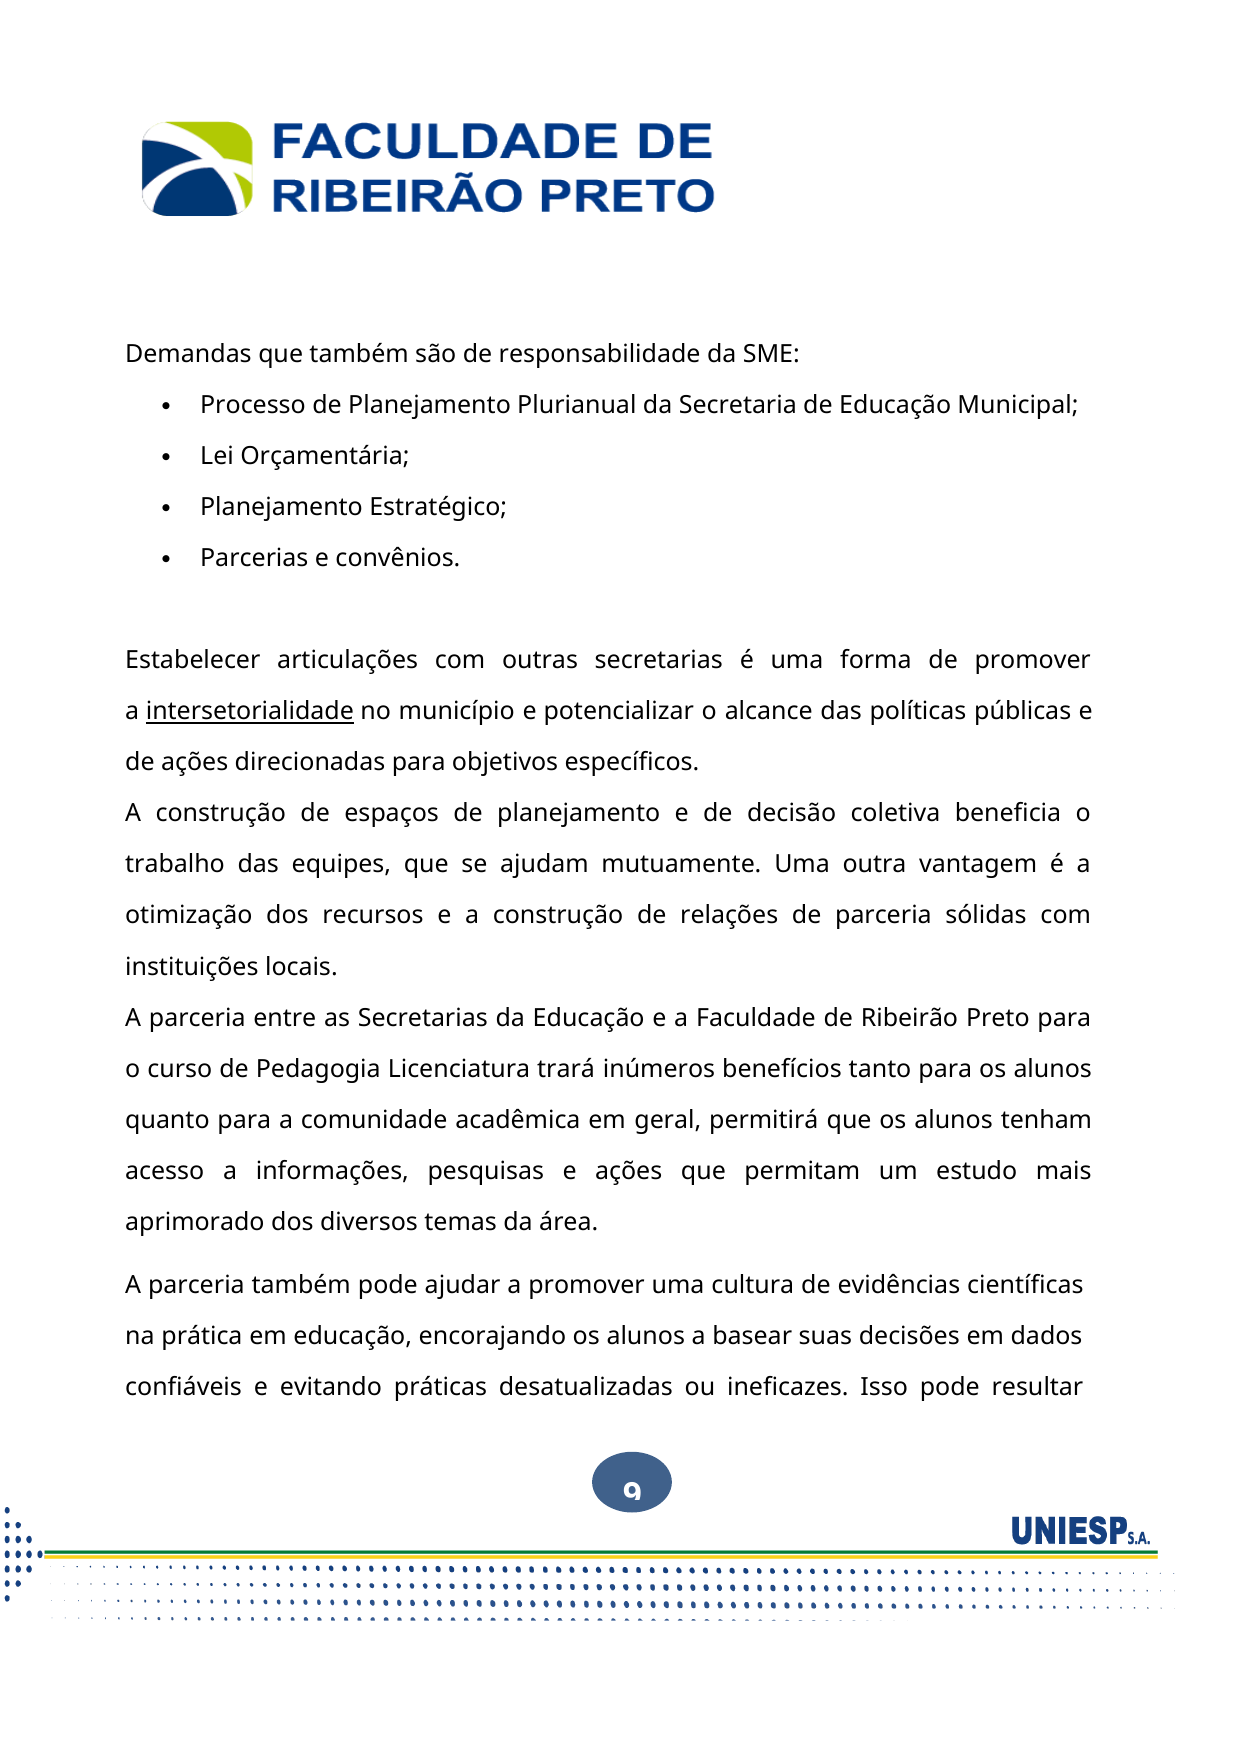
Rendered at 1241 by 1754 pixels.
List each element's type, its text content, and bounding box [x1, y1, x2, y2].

picture [0, 1451, 1181, 1621]
list Lei Orçamentária; [162, 438, 1092, 472]
picture [125, 59, 729, 274]
list Processo de Planejamento Plurianual da Secretaria de Educação Municipal; [162, 387, 1092, 421]
list Planejamento Estratégico; [162, 489, 1092, 523]
text Estabelecer articulações com outras secretarias é uma forma de promover a intersetorialidade no município e potencializar o alcance das políticas públicas e de ações direcionadas para objetivos específicos. [125, 642, 1092, 778]
text A parceria entre as Secretarias da Educação e a Faculdade de Ribeirão Preto para o curso de Pedagogia Licenciatura trará inúmeros benefícios tanto para os alunos quanto para a comunidade acadêmica em geral, permitirá que os alunos tenham acesso a informações, pesquisas e ações que permitam um estudo mais aprimorado dos diversos temas da área. [125, 999, 1092, 1237]
list Parcerias e convênios. [162, 540, 1092, 574]
text Demandas que também são de responsabilidade da SME: [125, 336, 1092, 370]
text A construção de espaços de planejamento e de decisão coletiva beneficia o trabalho das equipes, que se ajudam mutuamente. Uma outra vantagem é a otimização dos recursos e a construção de relações de parceria sólidas com instituições locais. [125, 795, 1092, 982]
